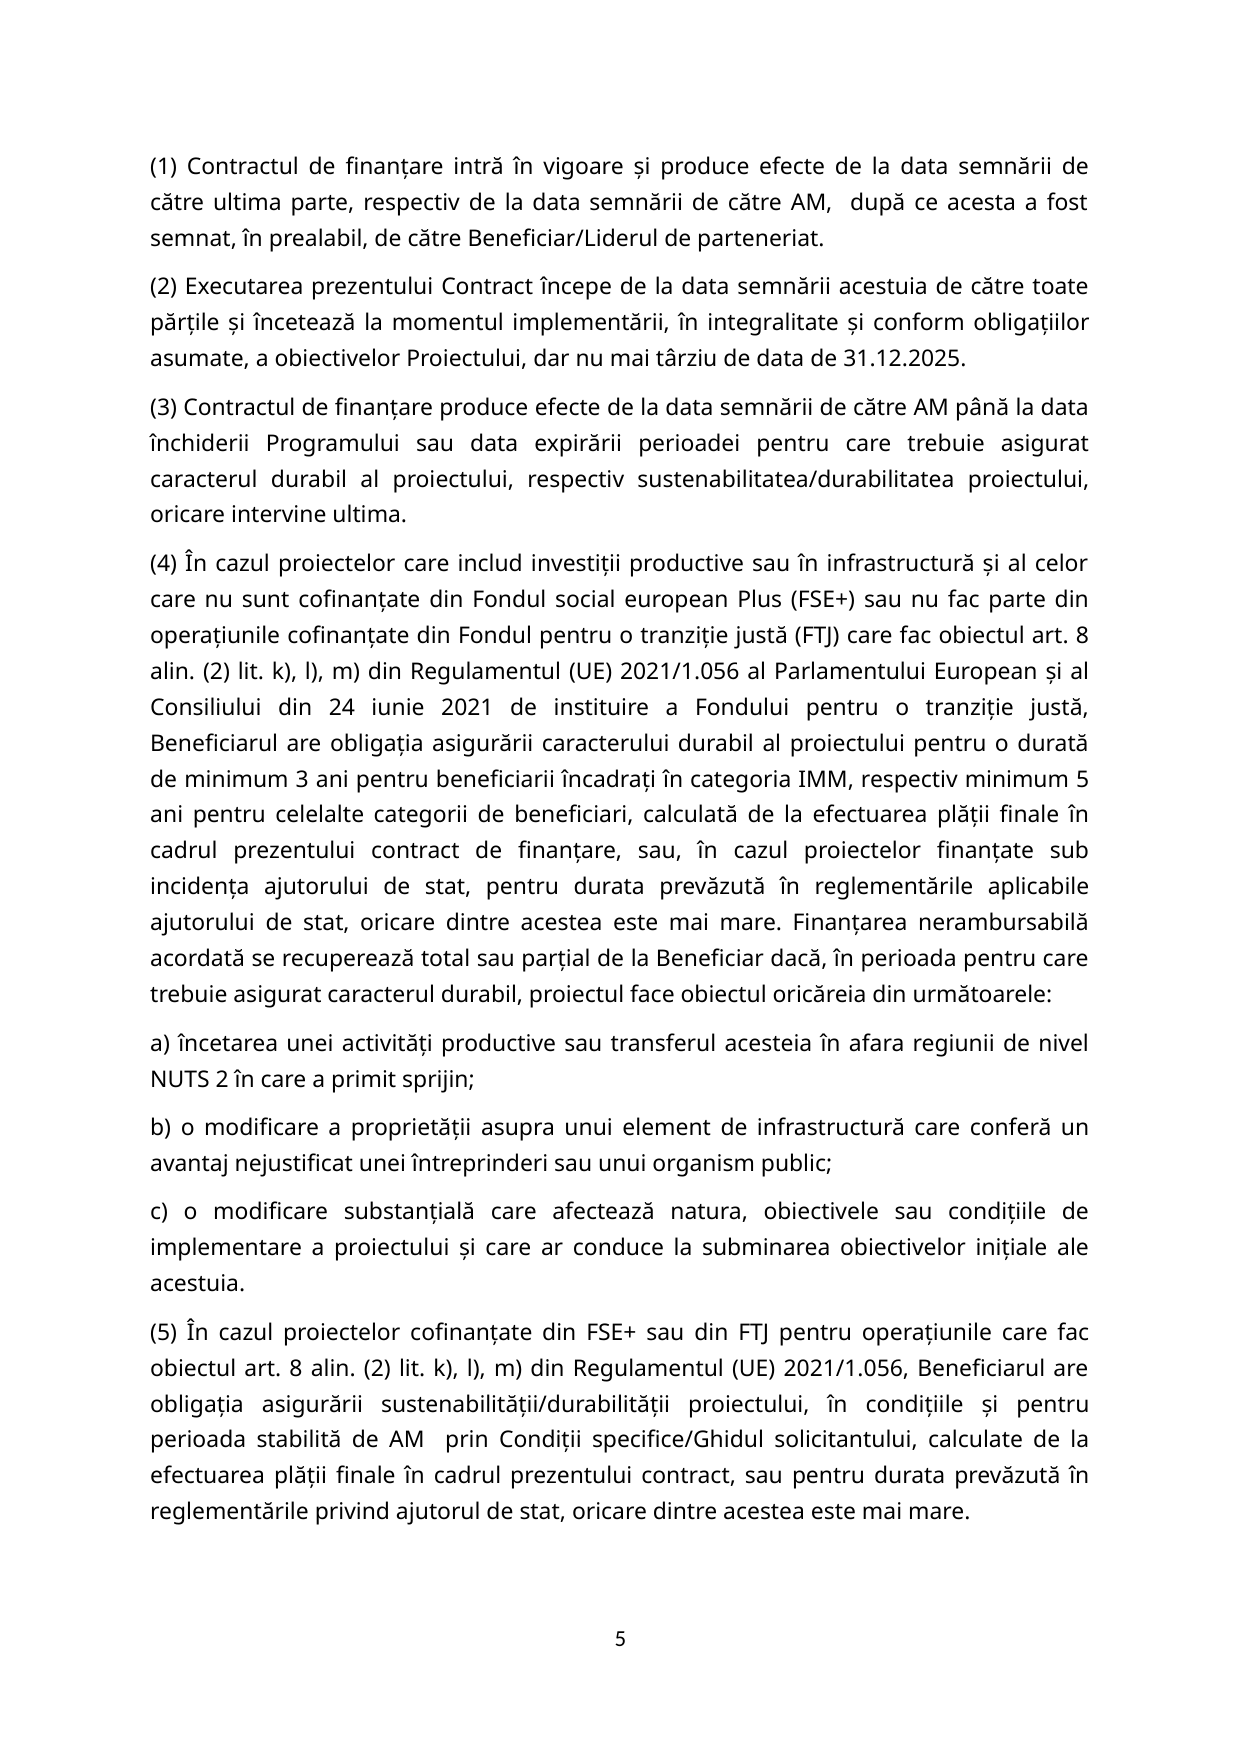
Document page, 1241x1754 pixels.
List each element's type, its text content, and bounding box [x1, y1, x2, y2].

text a) încetarea unei activități productive sau transferul acesteia în afara regiunii de nivel NUTS 2 în care a primit sprijin; [150, 1027, 1090, 1094]
text c) o modificare substanțială care afectează natura, obiectivele sau condițiile de implementare a proiectului și care ar conduce la subminarea obiectivelor inițiale ale acestuia. [150, 1195, 1090, 1298]
text (2) Executarea prezentului Contract începe de la data semnării acestuia de către toate părțile și încetează la momentul implementării, în integralitate și conform obligațiilor asumate, a obiectivelor Proiectului, dar nu mai târziu de data de 31.12.2025. [150, 270, 1090, 373]
text (4) În cazul proiectelor care includ investiții productive sau în infrastructură și al celor care nu sunt cofinanțate din Fondul social european Plus (FSE+) sau nu fac parte din operațiunile cofinanțate din Fondul pentru o tranziție justă (FTJ) care fac obiectul art. 8 alin. (2) lit. k), l), m) din Regulamentul (UE) 2021/1.056 al Parlamentului European și al Consiliului din 24 iunie 2021 de instituire a Fondului pentru o tranziție justă, Beneficiarul are obligația asigurării caracterului durabil al proiectului pentru o durată de minimum 3 ani pentru beneficiarii încadrați în categoria IMM, respectiv minimum 5 ani pentru celelalte categorii de beneficiari, calculată de la efectuarea plății finale în cadrul prezentului contract de finanțare, sau, în cazul proiectelor finanțate sub incidența ajutorului de stat, pentru durata prevăzută în reglementările aplicabile ajutorului de stat, oricare dintre acestea este mai mare. Finanțarea nerambursabilă acordată se recuperează total sau parțial de la Beneficiar dacă, în perioada pentru care trebuie asigurat caracterul durabil, proiectul face obiectul oricăreia din următoarele: [150, 547, 1090, 1009]
text (3) Contractul de finanțare produce efecte de la data semnării de către AM până la data închiderii Programului sau data expirării perioadei pentru care trebuie asigurat caracterul durabil al proiectului, respectiv sustenabilitatea/durabilitatea proiectului, oricare intervine ultima. [150, 391, 1090, 530]
text (1) Contractul de finanțare intră în vigoare și produce efecte de la data semnării de către ultima parte, respectiv de la data semnării de către AM, după ce acesta a fost semnat, în prealabil, de către Beneficiar/Liderul de parteneriat. [150, 150, 1090, 253]
text b) o modificare a proprietății asupra unui element de infrastructură care conferă un avantaj nejustificat unei întreprinderi sau unui organism public; [150, 1111, 1090, 1178]
text (5) În cazul proiectelor cofinanțate din FSE+ sau din FTJ pentru operațiunile care fac obiectul art. 8 alin. (2) lit. k), l), m) din Regulamentul (UE) 2021/1.056, Beneficiarul are obligația asigurării sustenabilității/durabilității proiectului, în condițiile și pentru perioada stabilită de AM prin Condiții specifice/Ghidul solicitantului, calculate de la efectuarea plății finale în cadrul prezentului contract, sau pentru durata prevăzută în reglementările privind ajutorul de stat, oricare dintre acestea este mai mare. [150, 1316, 1090, 1527]
